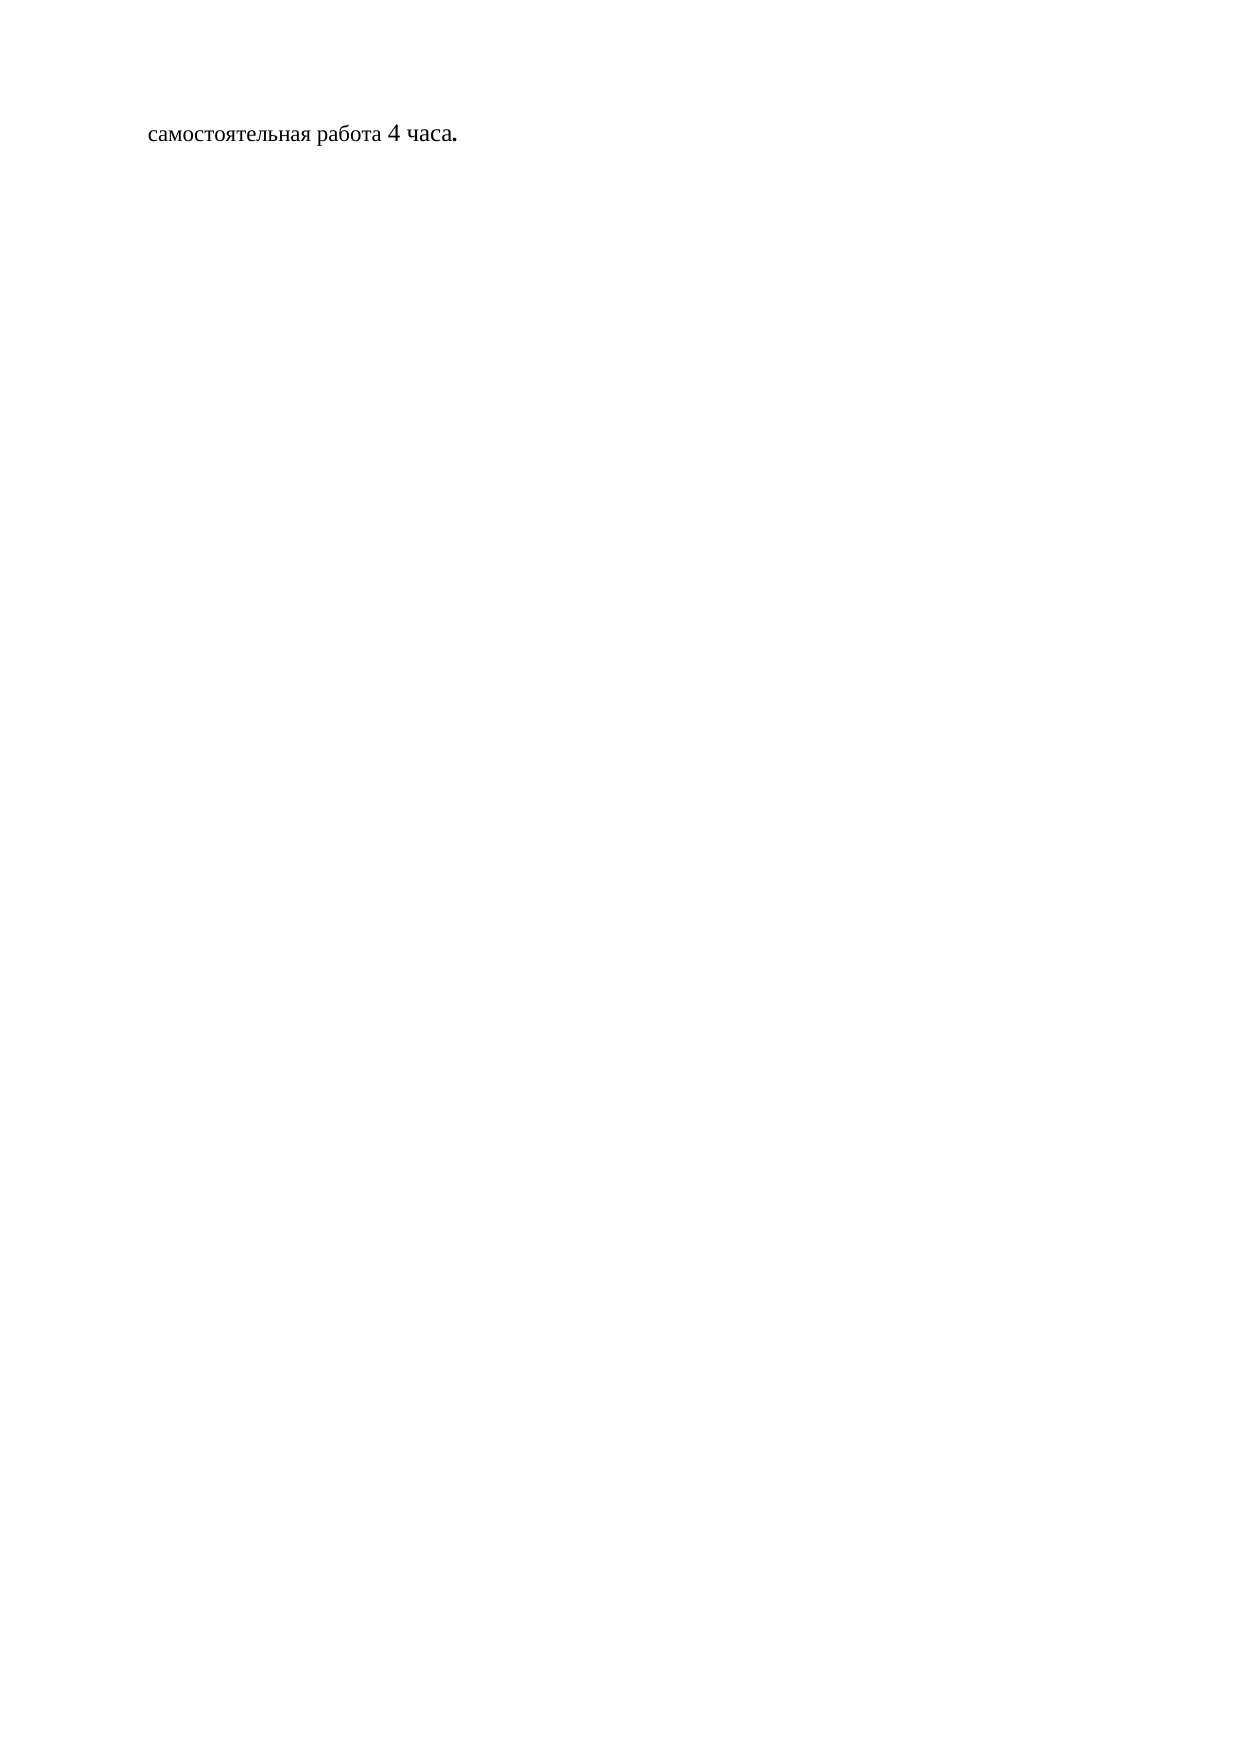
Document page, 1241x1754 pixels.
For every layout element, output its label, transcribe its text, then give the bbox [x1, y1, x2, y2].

text самостоятельная работа 4 часа. [148, 118, 1152, 147]
